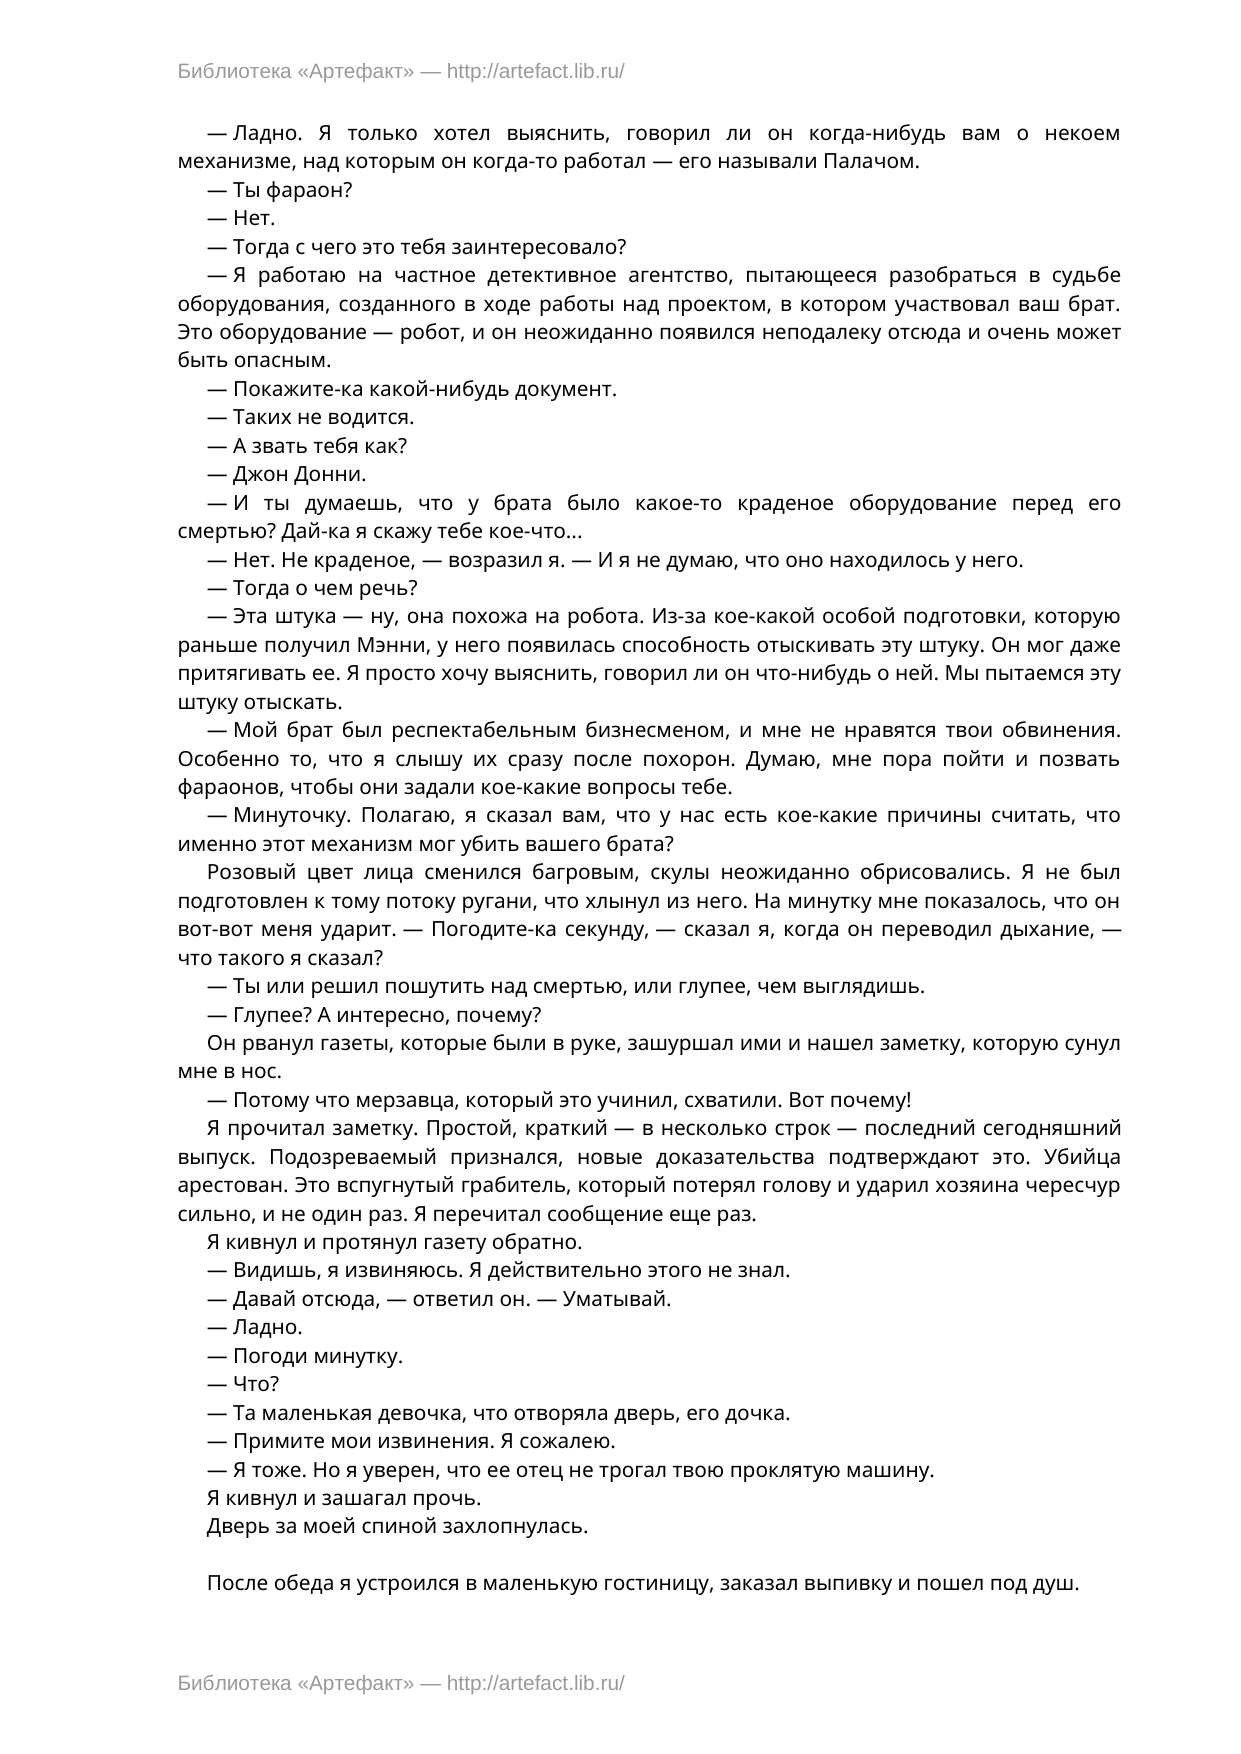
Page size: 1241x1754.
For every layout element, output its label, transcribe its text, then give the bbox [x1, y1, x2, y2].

text — Погоди минутку. [177, 1341, 1122, 1369]
text — Эта штука — ну, она похожа на робота. Из-за кое-какой особой подготовки, которую раньше получил Мэнни, у него появилась способность отыскивать эту штуку. Он мог даже притягивать ее. Я просто хочу выяснить, говорил ли он что-нибудь о ней. Мы пытаемся эту штуку отыскать. [177, 602, 1122, 715]
text — Та маленькая девочка, что отворяла дверь, его дочка. [177, 1398, 1122, 1426]
text — А звать тебя как? [177, 431, 1122, 459]
text — Ладно. Я только хотел выяснить, говорил ли он когда-нибудь вам о некоем механизме, над которым он когда-то работал — его называли Палачом. [177, 118, 1122, 175]
text — Нет. [177, 203, 1122, 232]
text Я кивнул и протянул газету обратно. [177, 1227, 1122, 1256]
text — Мой брат был респектабельным бизнесменом, и мне не нравятся твои обвинения. Особенно то, что я слышу их сразу после похорон. Думаю, мне пора пойти и позвать фараонов, чтобы они задали кое-какие вопросы тебе. [177, 715, 1122, 801]
text — Что? [177, 1369, 1122, 1398]
text Я кивнул и зашагал прочь. [177, 1483, 1122, 1512]
text — Тогда о чем речь? [177, 573, 1122, 602]
text — Таких не водится. [177, 402, 1122, 431]
text После обеда я устроился в маленькую гостиницу, заказал выпивку и пошел под душ. [177, 1568, 1122, 1597]
text — Джон Донни. [177, 459, 1122, 488]
text — Покажите-ка какой-нибудь документ. [177, 374, 1122, 402]
text — Видишь, я извиняюсь. Я действительно этого не знал. [177, 1256, 1122, 1284]
text — Тогда с чего это тебя заинтересовало? [177, 232, 1122, 260]
text — Потому что мерзавца, который это учинил, схватили. Вот почему! [177, 1085, 1122, 1113]
text Розовый цвет лица сменился багровым, скулы неожиданно обрисовались. Я не был подготовлен к тому потоку ругани, что хлынул из него. На минутку мне показалось, что он вот-вот меня ударит. — Погодите-ка секунду, — сказал я, когда он переводил дыхание, — что такого я сказал? [177, 857, 1122, 971]
text — Ладно. [177, 1312, 1122, 1341]
text — Ты фараон? [177, 175, 1122, 203]
text — Я тоже. Но я уверен, что ее отец не трогал твою проклятую машину. [177, 1455, 1122, 1483]
text — Я работаю на частное детективное агентство, пытающееся разобраться в судьбе оборудования, созданного в ходе работы над проектом, в котором участвовал ваш брат. Это оборудование — робот, и он неожиданно появился неподалеку отсюда и очень может быть опасным. [177, 260, 1122, 374]
text — Давай отсюда, — ответил он. — Уматывай. [177, 1284, 1122, 1312]
text — Глупее? А интересно, почему? [177, 1000, 1122, 1028]
text — Минуточку. Полагаю, я сказал вам, что у нас есть кое-какие причины считать, что именно этот механизм мог убить вашего брата? [177, 801, 1122, 857]
text — И ты думаешь, что у брата было какое-то краденое оборудование перед его смертью? Дай-ка я скажу тебе кое-что... [177, 488, 1122, 545]
text — Примите мои извинения. Я сожалею. [177, 1426, 1122, 1455]
text Он рванул газеты, которые были в руке, зашуршал ими и нашел заметку, которую сунул мне в нос. [177, 1028, 1122, 1085]
text Я прочитал заметку. Простой, краткий — в несколько строк — последний сегодняшний выпуск. Подозреваемый признался, новые доказательства подтверждают это. Убийца арестован. Это вспугнутый грабитель, который потерял голову и ударил хозяина чересчур сильно, и не один раз. Я перечитал сообщение еще раз. [177, 1113, 1122, 1227]
text — Нет. Не краденое, — возразил я. — И я не думаю, что оно находилось у него. [177, 545, 1122, 573]
text Дверь за моей спиной захлопнулась. [177, 1512, 1122, 1540]
text — Ты или решил пошутить над смертью, или глупее, чем выглядишь. [177, 971, 1122, 1000]
